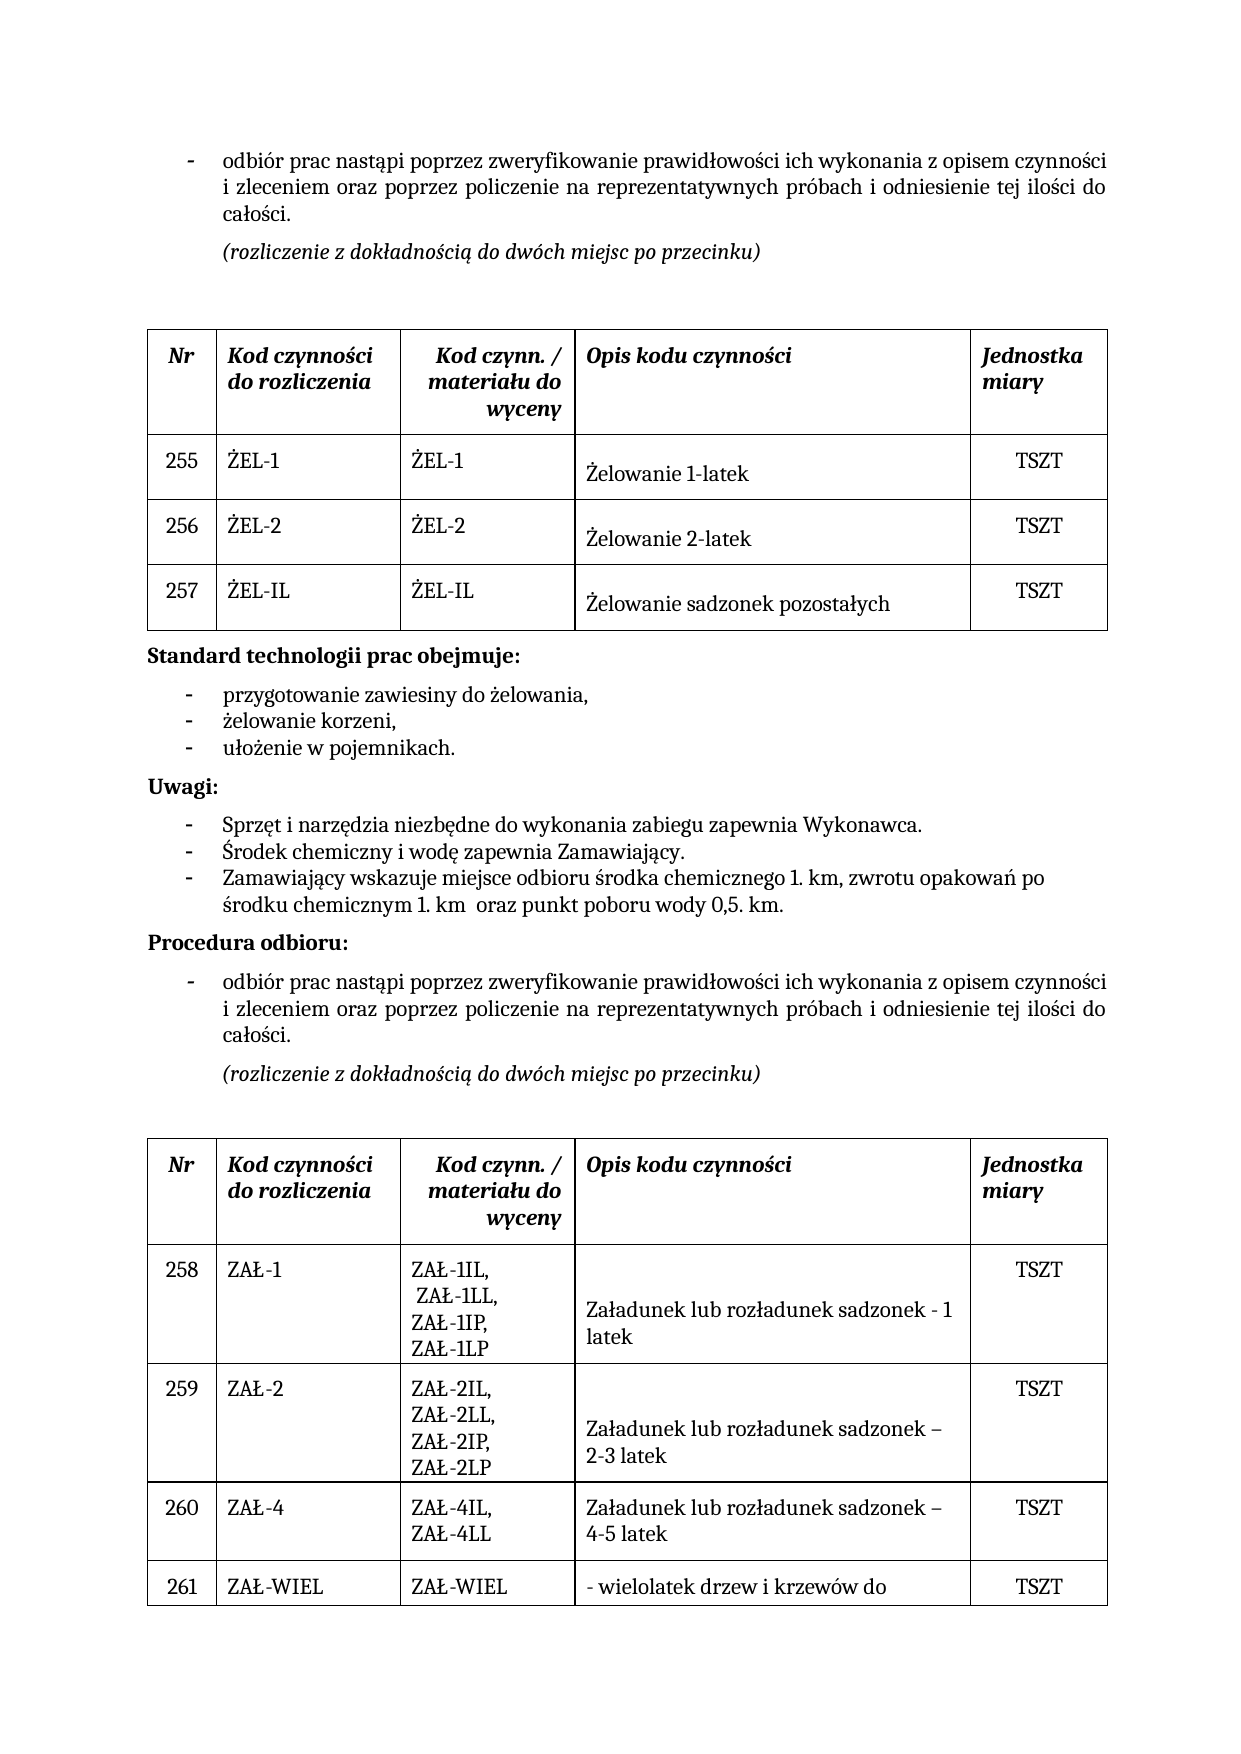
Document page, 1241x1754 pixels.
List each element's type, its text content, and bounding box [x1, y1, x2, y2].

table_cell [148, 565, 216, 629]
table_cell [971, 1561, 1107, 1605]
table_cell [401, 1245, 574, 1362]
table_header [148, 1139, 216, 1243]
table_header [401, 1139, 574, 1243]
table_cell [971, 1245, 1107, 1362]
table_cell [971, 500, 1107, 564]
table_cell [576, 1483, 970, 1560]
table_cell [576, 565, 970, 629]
list odbiór prac nastąpi poprzez zweryfikowanie prawidłowości ich wykonania z opisem czynności i zleceniem oraz poprzez policzenie na reprezentatywnych próbach i odniesienie tej ilości do całości. [185, 969, 1107, 1048]
text (rozliczenie z dokładnością do dwóch miejsc po przecinku) [148, 239, 1107, 266]
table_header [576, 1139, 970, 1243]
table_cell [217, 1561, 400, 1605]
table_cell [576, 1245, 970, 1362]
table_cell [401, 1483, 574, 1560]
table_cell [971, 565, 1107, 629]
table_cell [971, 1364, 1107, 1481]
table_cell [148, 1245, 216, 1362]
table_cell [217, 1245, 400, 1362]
list Sprzęt i narzędzia niezbędne do wykonania zabiegu zapewnia Wykonawca. [185, 812, 1107, 839]
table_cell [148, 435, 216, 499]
list Środek chemiczny i wodę zapewnia Zamawiający. [185, 839, 1107, 865]
text Uwagi: [148, 773, 1107, 800]
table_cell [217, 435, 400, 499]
text Procedura odbioru: [148, 930, 1107, 957]
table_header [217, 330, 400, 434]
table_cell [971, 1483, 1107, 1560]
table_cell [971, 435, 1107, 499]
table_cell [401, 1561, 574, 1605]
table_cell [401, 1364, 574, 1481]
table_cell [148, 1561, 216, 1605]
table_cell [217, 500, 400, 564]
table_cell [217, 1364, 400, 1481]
list ułożenie w pojemnikach. [185, 734, 1107, 761]
list Zamawiający wskazuje miejsce odbioru środka chemicznego 1. km, zwrotu opakowań po środku chemicznym 1. km oraz punkt poboru wody 0,5. km. [185, 865, 1107, 918]
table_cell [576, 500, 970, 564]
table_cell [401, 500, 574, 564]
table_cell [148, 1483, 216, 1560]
list przygotowanie zawiesiny do żelowania, [185, 682, 1107, 708]
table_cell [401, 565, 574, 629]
list żelowanie korzeni, [185, 708, 1107, 734]
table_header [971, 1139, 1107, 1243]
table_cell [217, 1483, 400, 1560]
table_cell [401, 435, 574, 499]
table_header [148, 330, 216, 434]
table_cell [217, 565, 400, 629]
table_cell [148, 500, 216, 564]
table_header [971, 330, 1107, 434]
text (rozliczenie z dokładnością do dwóch miejsc po przecinku) [148, 1061, 1107, 1087]
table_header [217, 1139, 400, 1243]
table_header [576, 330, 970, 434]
text Standard technologii prac obejmuje: [148, 643, 1107, 669]
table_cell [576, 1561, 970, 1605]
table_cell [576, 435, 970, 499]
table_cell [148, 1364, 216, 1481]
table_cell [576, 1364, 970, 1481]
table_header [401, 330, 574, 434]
list odbiór prac nastąpi poprzez zweryfikowanie prawidłowości ich wykonania z opisem czynności i zleceniem oraz poprzez policzenie na reprezentatywnych próbach i odniesienie tej ilości do całości. [185, 148, 1107, 227]
